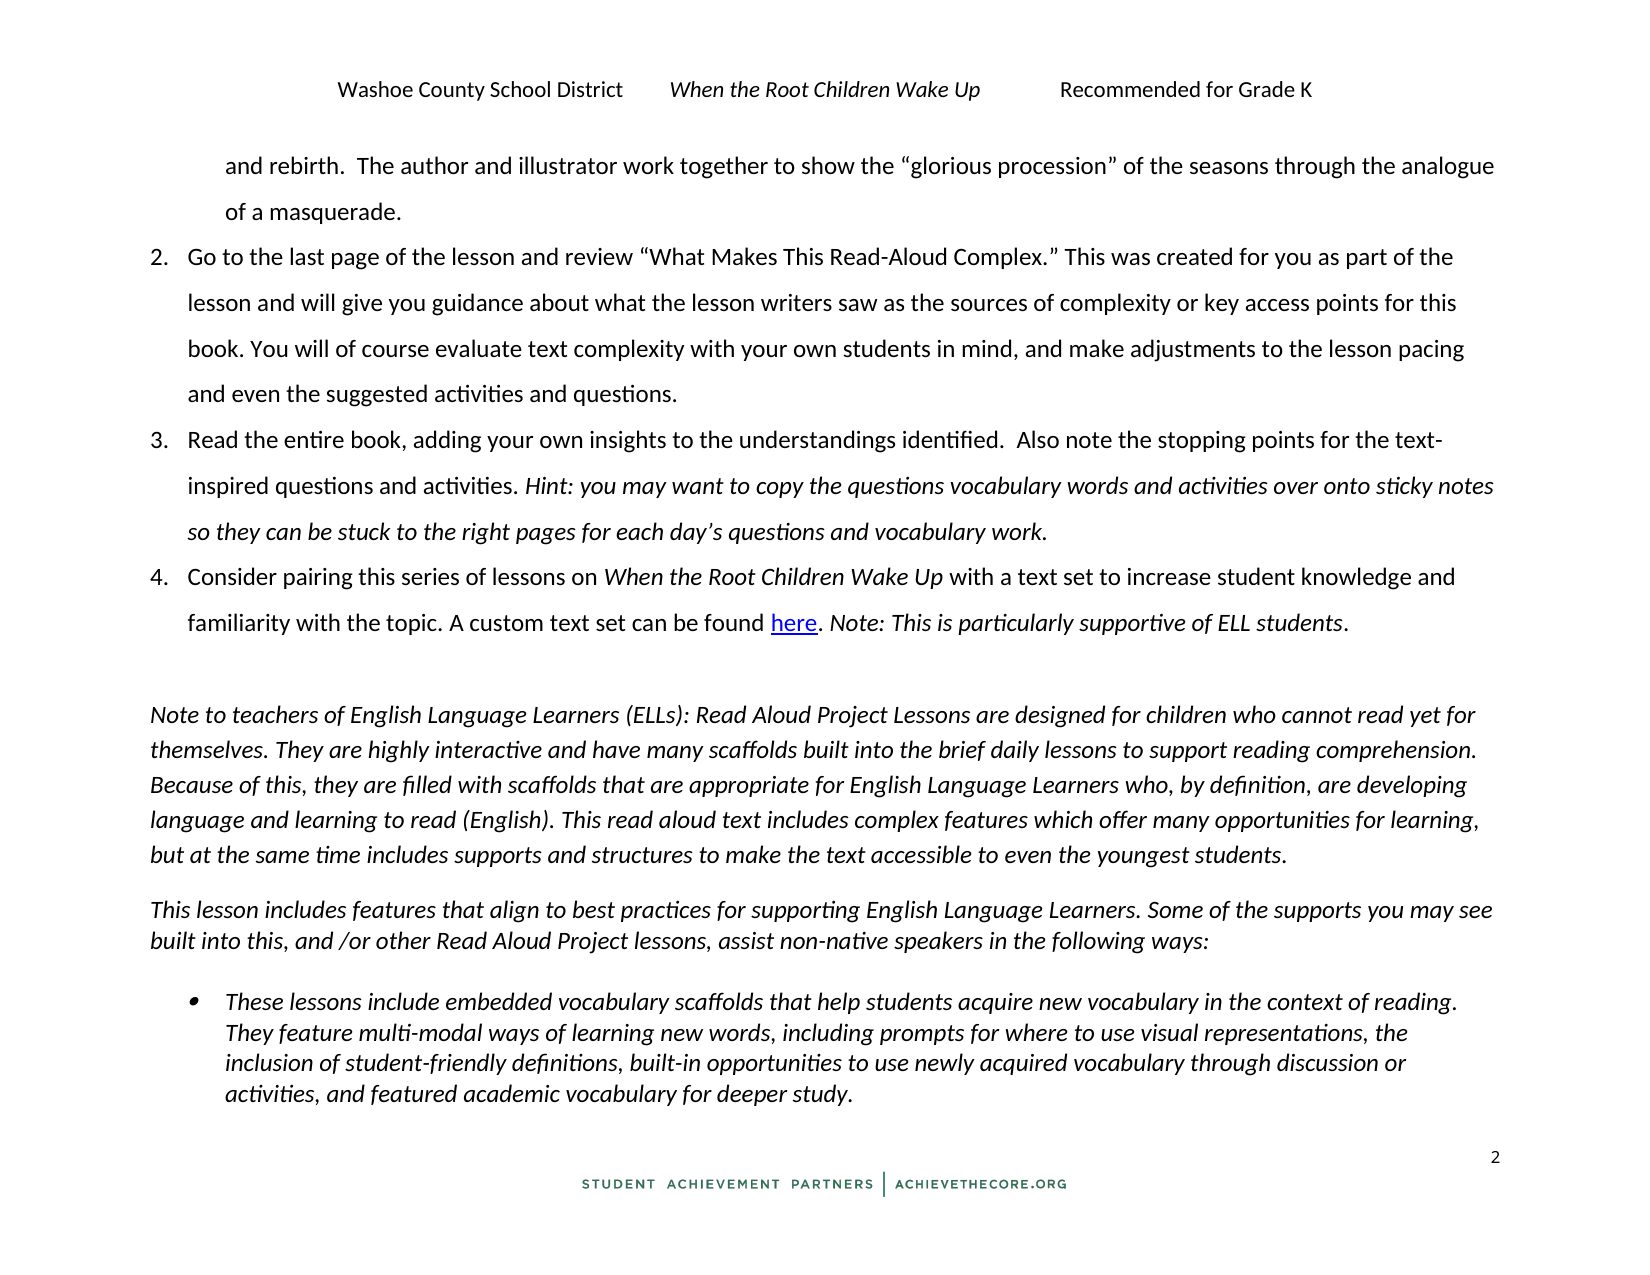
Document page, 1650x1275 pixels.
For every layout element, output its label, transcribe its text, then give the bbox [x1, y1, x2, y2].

list Go to the last page of the lesson and review “What Makes This Read-Aloud Complex.” This was created for you as part of the lesson and will give you guidance about what the lesson writers saw as the sources of complexity or key access points for this book. You will of course evaluate text complexity with your own students in mind, and make adjustments to the lesson pacing and even the suggested activities and questions. [150, 241, 1500, 409]
text Note to teachers of English Language Learners (ELLs): Read Aloud Project Lessons are designed for children who cannot read yet for themselves. They are highly interactive and have many scaffolds built into the brief daily lessons to support reading comprehension. Because of this, they are filled with scaffolds that are appropriate for English Language Learners who, by definition, are developing language and learning to read (English). This read aloud text includes complex features which offer many opportunities for learning, but at the same time includes supports and structures to make the text accessible to even the youngest students. [150, 699, 1500, 869]
text This lesson includes features that align to best practices for supporting English Language Learners. Some of the supports you may see built into this, and /or other Read Aloud Project lessons, assist non-native speakers in the following ways: [150, 894, 1500, 956]
list Read the entire book, adding your own insights to the understandings identified. Also note the stopping points for the text-inspired questions and activities. Hint: you may want to copy the questions vocabulary words and activities over onto sticky notes so they can be stuck to the right pages for each day’s questions and vocabulary work. [150, 424, 1500, 546]
list Consider pairing this series of lessons on When the Root Children Wake Up with a text set to increase student knowledge and familiarity with the topic. A custom text set can be found here. Note: This is particularly supportive of ELL students. [150, 562, 1500, 638]
picture [571, 1168, 1079, 1200]
list These lessons include embedded vocabulary scaffolds that help students acquire new vocabulary in the context of reading. They feature multi-modal ways of learning new words, including prompts for where to use visual representations, the inclusion of student-friendly definitions, built-in opportunities to use newly acquired vocabulary through discussion or activities, and featured academic vocabulary for deeper study. [187, 986, 1500, 1108]
